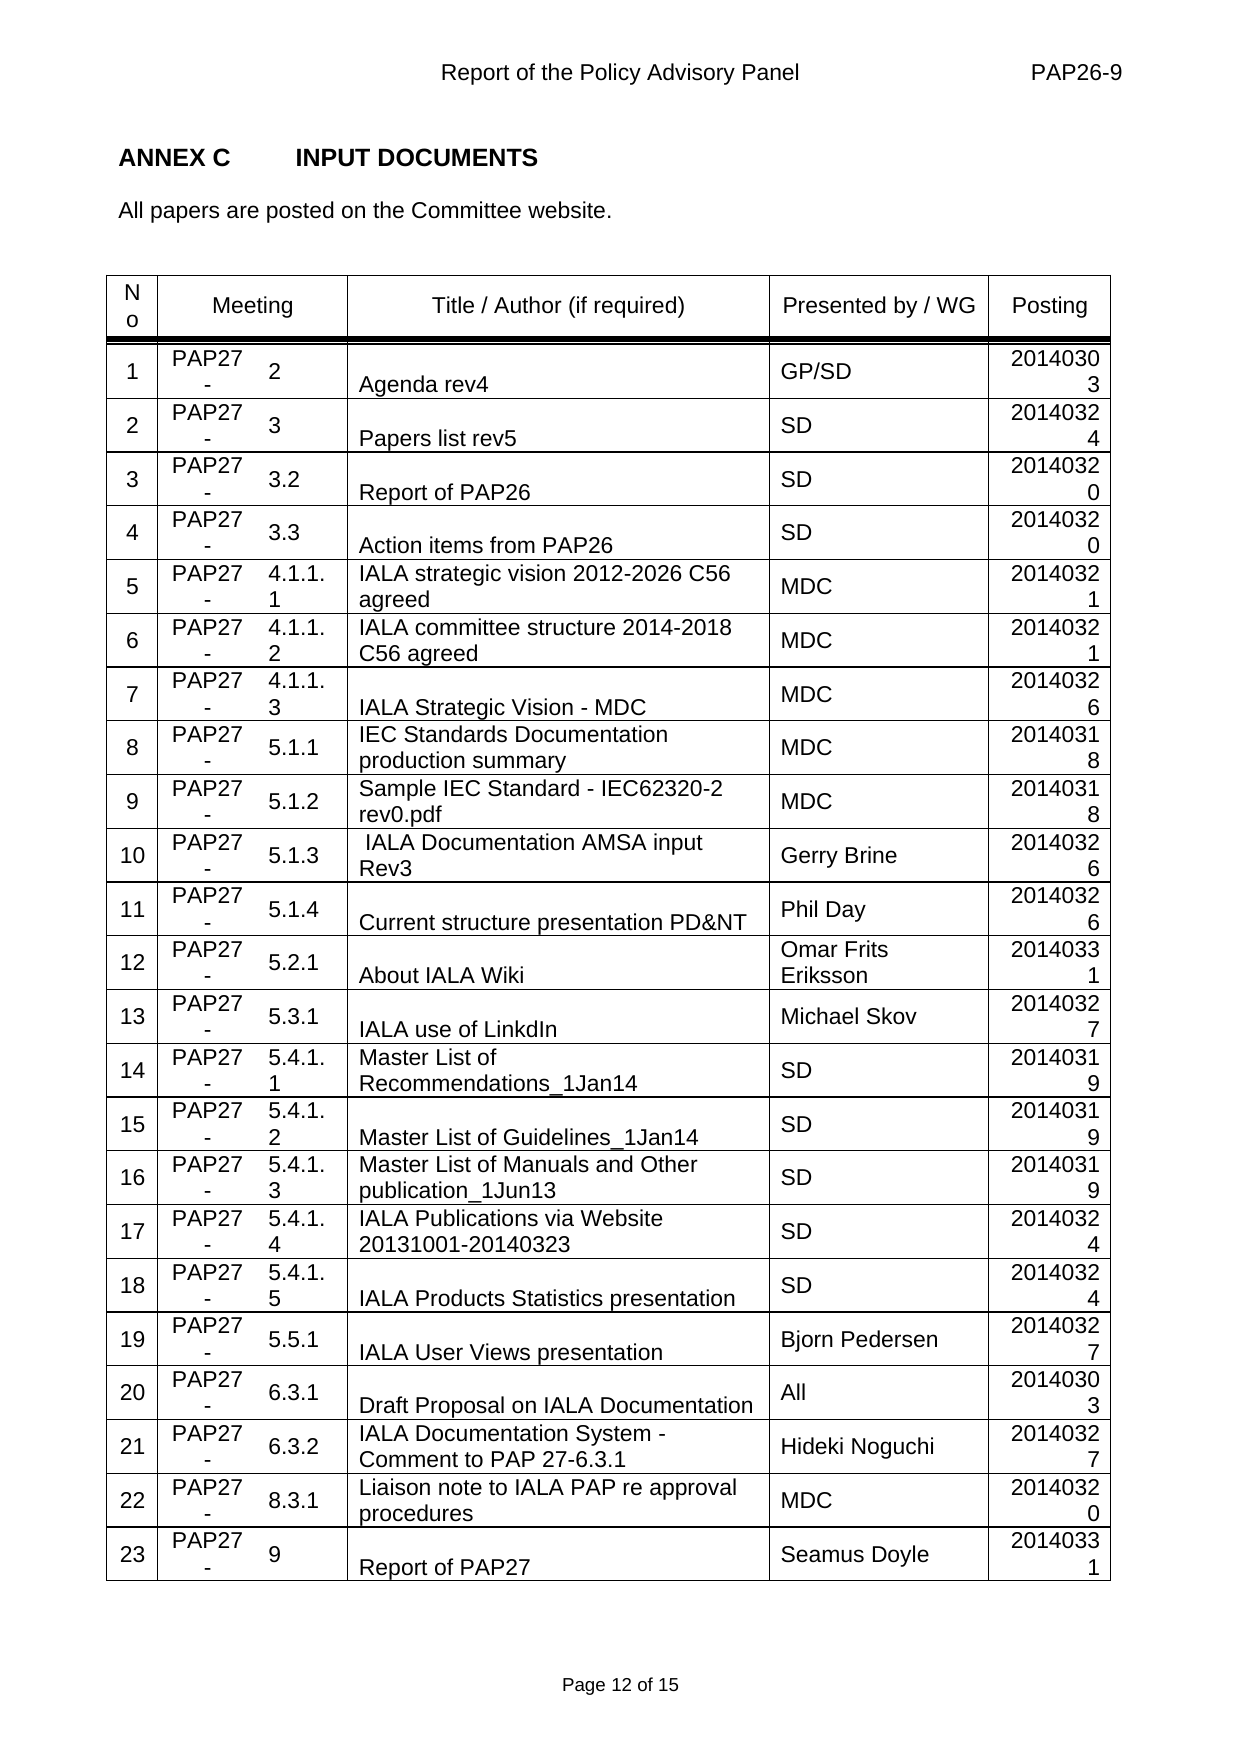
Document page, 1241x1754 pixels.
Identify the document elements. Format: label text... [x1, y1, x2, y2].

table_cell 20140319 [989, 1044, 1110, 1096]
table_cell 20140318 [989, 721, 1110, 774]
table_cell 6 [107, 614, 157, 666]
table_cell MDC [770, 721, 988, 774]
table_cell IEC Standards Documentation production summary [348, 721, 769, 774]
table_cell 2 [107, 399, 157, 451]
text Input Documents [118, 143, 1122, 172]
table_cell PAP27- [158, 936, 257, 989]
table_cell 11 [107, 883, 157, 935]
table_cell PAP27- [158, 345, 257, 398]
table_cell PAP27- [158, 1313, 257, 1365]
table_cell 20140324 [989, 1259, 1110, 1311]
table_cell Report of PAP26 [348, 453, 769, 505]
table_cell 5.4.1.4 [257, 1205, 347, 1258]
table_cell 3.2 [257, 453, 347, 505]
table_cell 8 [107, 721, 157, 774]
table_cell Agenda rev4 [348, 345, 769, 398]
table_cell 20140331 [989, 1528, 1110, 1580]
table_cell IALA Publications via Website 20131001-20140323 [348, 1205, 769, 1258]
table_cell 20140320 [989, 506, 1110, 559]
table_cell IALA Documentation System - Comment to PAP 27-6.3.1 [348, 1420, 769, 1473]
table_cell 4.1.1.2 [257, 614, 347, 666]
table_cell PAP27- [158, 1420, 257, 1473]
table_cell 6.3.1 [257, 1366, 347, 1419]
table_cell 18 [107, 1259, 157, 1311]
table_cell PAP27- [158, 1044, 257, 1096]
table_cell 5.5.1 [257, 1313, 347, 1365]
table_cell Michael Skov [770, 990, 988, 1043]
table_cell IALA Products Statistics presentation [348, 1259, 769, 1311]
table_cell PAP27- [158, 560, 257, 613]
table_cell 20140326 [989, 829, 1110, 881]
table_cell Draft Proposal on IALA Documentation [348, 1366, 769, 1419]
table_cell 3 [257, 399, 347, 451]
table_cell 17 [107, 1205, 157, 1258]
table_cell 4.1.1.1 [257, 560, 347, 613]
table_cell MDC [770, 775, 988, 828]
table_cell 20140324 [989, 1205, 1110, 1258]
table_cell 20140303 [989, 345, 1110, 398]
table_cell 22 [107, 1474, 157, 1526]
table_cell 10 [107, 829, 157, 881]
table_cell SD [770, 1044, 988, 1096]
table_cell PAP27- [158, 1528, 257, 1580]
table_cell PAP27- [158, 614, 257, 666]
table_cell PAP27- [158, 1098, 257, 1150]
table_cell PAP27- [158, 1205, 257, 1258]
table_cell 6.3.2 [257, 1420, 347, 1473]
table_cell 20140321 [989, 614, 1110, 666]
table_cell IALA Documentation AMSA input Rev3 [348, 829, 769, 881]
table_cell 20140327 [989, 1313, 1110, 1365]
table_cell SD [770, 453, 988, 505]
table_cell Hideki Noguchi [770, 1420, 988, 1473]
table_cell 20140319 [989, 1151, 1110, 1204]
table_header Title / Author (if required) [348, 276, 769, 336]
table_cell Master List of Recommendations_1Jan14 [348, 1044, 769, 1096]
text All papers are posted on the Committee website. [118, 197, 1122, 223]
table_cell MDC [770, 668, 988, 720]
table_cell PAP27- [158, 668, 257, 720]
table_cell PAP27- [158, 990, 257, 1043]
table_cell 20140331 [989, 936, 1110, 989]
table_cell 1 [107, 345, 157, 398]
table_cell 16 [107, 1151, 157, 1204]
table_cell Action items from PAP26 [348, 506, 769, 559]
table_cell PAP27- [158, 883, 257, 935]
table_cell 5.4.1.3 [257, 1151, 347, 1204]
table_cell 5.1.2 [257, 775, 347, 828]
table_cell 9 [107, 775, 157, 828]
table_cell 19 [107, 1313, 157, 1365]
table_cell 20140326 [989, 668, 1110, 720]
table_cell 3.3 [257, 506, 347, 559]
table_header Meeting [158, 276, 347, 336]
table_cell 23 [107, 1528, 157, 1580]
table_header No [107, 276, 157, 336]
table_cell 9 [257, 1528, 347, 1580]
table_cell 20140326 [989, 883, 1110, 935]
table_cell 5 [107, 560, 157, 613]
table_cell 5.3.1 [257, 990, 347, 1043]
table_cell 12 [107, 936, 157, 989]
table_cell SD [770, 1259, 988, 1311]
table_cell PAP27- [158, 1259, 257, 1311]
table_cell 15 [107, 1098, 157, 1150]
table_cell SD [770, 1151, 988, 1204]
table_cell 20140320 [989, 1474, 1110, 1526]
table_cell Omar Frits Eriksson [770, 936, 988, 989]
table_cell 3 [107, 453, 157, 505]
table_cell Phil Day [770, 883, 988, 935]
table_cell SD [770, 1098, 988, 1150]
table_cell Sample IEC Standard - IEC62320-2 rev0.pdf [348, 775, 769, 828]
table_cell IALA User Views presentation [348, 1313, 769, 1365]
table_cell About IALA Wiki [348, 936, 769, 989]
table_cell SD [770, 506, 988, 559]
table_cell Liaison note to IALA PAP re approval procedures [348, 1474, 769, 1526]
table_cell PAP27- [158, 1366, 257, 1419]
table_cell 7 [107, 668, 157, 720]
table_cell PAP27- [158, 453, 257, 505]
table_cell PAP27- [158, 829, 257, 881]
table_cell PAP27- [158, 506, 257, 559]
table_cell 5.1.4 [257, 883, 347, 935]
table_cell SD [770, 1205, 988, 1258]
table_cell Seamus Doyle [770, 1528, 988, 1580]
table_cell 14 [107, 1044, 157, 1096]
table_cell 20140321 [989, 560, 1110, 613]
table_cell Master List of Guidelines_1Jan14 [348, 1098, 769, 1150]
table_cell Report of PAP27 [348, 1528, 769, 1580]
table_cell 20140324 [989, 399, 1110, 451]
table_cell 4 [107, 506, 157, 559]
table_cell 20140318 [989, 775, 1110, 828]
table_cell Master List of Manuals and Other publication_1Jun13 [348, 1151, 769, 1204]
table_cell PAP27- [158, 721, 257, 774]
table_cell 20140327 [989, 1420, 1110, 1473]
table_cell 5.4.1.2 [257, 1098, 347, 1150]
table_cell PAP27- [158, 1151, 257, 1204]
table_cell IALA strategic vision 2012-2026 C56 agreed [348, 560, 769, 613]
table_cell 5.2.1 [257, 936, 347, 989]
table_cell Current structure presentation PD&NT [348, 883, 769, 935]
table_header Posting [989, 276, 1110, 336]
table_cell Papers list rev5 [348, 399, 769, 451]
table_cell PAP27- [158, 1474, 257, 1526]
table_cell 2 [257, 345, 347, 398]
table_cell SD [770, 399, 988, 451]
table_cell GP/SD [770, 345, 988, 398]
table_cell Bjorn Pedersen [770, 1313, 988, 1365]
table_cell 20140327 [989, 990, 1110, 1043]
table_cell PAP27- [158, 775, 257, 828]
table_cell 8.3.1 [257, 1474, 347, 1526]
table_cell 20140319 [989, 1098, 1110, 1150]
table_cell 5.1.3 [257, 829, 347, 881]
table_cell 20 [107, 1366, 157, 1419]
table_cell IALA Strategic Vision - MDC [348, 668, 769, 720]
table_cell 20140303 [989, 1366, 1110, 1419]
table_cell 20140320 [989, 453, 1110, 505]
table_cell MDC [770, 1474, 988, 1526]
table_cell 5.4.1.5 [257, 1259, 347, 1311]
table_cell Gerry Brine [770, 829, 988, 881]
table_cell 5.4.1.1 [257, 1044, 347, 1096]
table_cell IALA use of LinkdIn [348, 990, 769, 1043]
table_cell All [770, 1366, 988, 1419]
table_cell 5.1.1 [257, 721, 347, 774]
table_cell 21 [107, 1420, 157, 1473]
table_cell 4.1.1.3 [257, 668, 347, 720]
table_cell MDC [770, 560, 988, 613]
table_cell MDC [770, 614, 988, 666]
table_cell IALA committee structure 2014-2018 C56 agreed [348, 614, 769, 666]
table_cell 13 [107, 990, 157, 1043]
table_cell PAP27- [158, 399, 257, 451]
table_header Presented by / WG [770, 276, 988, 336]
